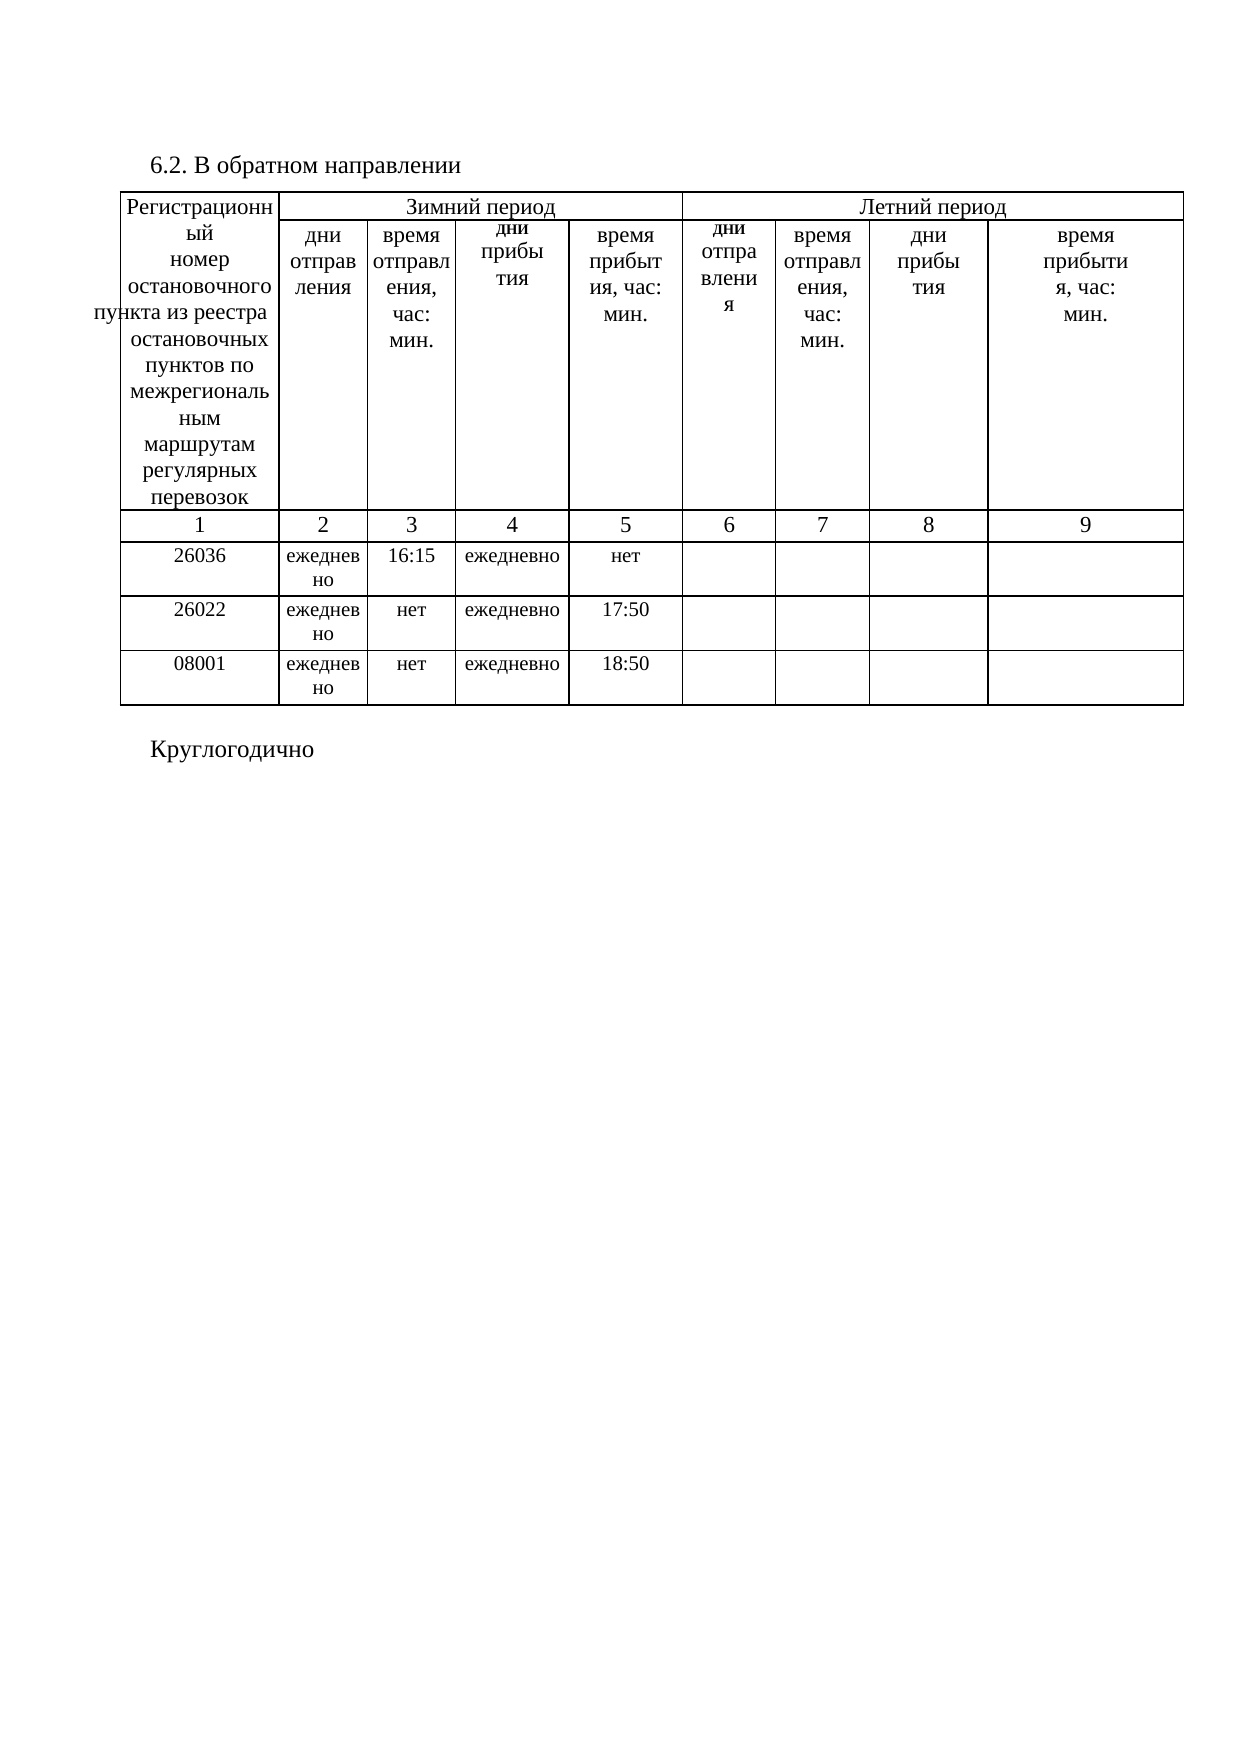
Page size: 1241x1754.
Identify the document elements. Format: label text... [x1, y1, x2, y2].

table_cell [776, 651, 869, 704]
table_cell [989, 597, 1183, 650]
table_cell 1 [121, 511, 278, 541]
table_cell 6 [683, 511, 775, 541]
table_cell 5 [570, 511, 682, 541]
table_header Регистрационный номер остановочного пункта из реестра остановочных пунктов по межрегиональным маршрутам регулярных перевозок [121, 193, 278, 509]
table_cell 16:15 [368, 543, 455, 595]
table_cell дни прибы тия [870, 221, 987, 509]
table_cell ежедневно [280, 651, 367, 704]
table_cell ежедневно [456, 543, 568, 595]
table_cell [776, 543, 869, 595]
text Круглогодично [150, 734, 1090, 763]
table_cell [989, 543, 1183, 595]
table_cell ДНИ отпра влени я [683, 221, 775, 509]
table_cell время прибыти я, час: мин. [989, 221, 1183, 509]
table_cell нет [570, 543, 682, 595]
table_header Зимний период [280, 193, 682, 219]
table_cell 7 [776, 511, 869, 541]
table_cell нет [368, 651, 455, 704]
table_cell [776, 597, 869, 650]
table_cell [683, 651, 775, 704]
table_cell ежедневно [456, 651, 568, 704]
table_cell 26022 [121, 597, 278, 650]
table_cell 3 [368, 511, 455, 541]
table_cell 08001 [121, 651, 278, 704]
table_cell 17:50 [570, 597, 682, 650]
table_cell 9 [989, 511, 1183, 541]
table_cell 26036 [121, 543, 278, 595]
text 6.2. В обратном направлении [150, 150, 1090, 179]
table_cell 8 [870, 511, 987, 541]
table_cell 4 [456, 511, 568, 541]
table_cell время прибыт ия, час: мин. [570, 221, 682, 509]
table_cell [989, 651, 1183, 704]
table_cell [870, 651, 987, 704]
table_header Летний период [683, 193, 1183, 219]
table_cell [870, 543, 987, 595]
table_cell [870, 597, 987, 650]
table_cell время отправл ения, час: мин. [368, 221, 455, 509]
table_cell ежедневно [280, 543, 367, 595]
table_cell ДНИ прибы тия [456, 221, 568, 509]
table_cell [683, 543, 775, 595]
table_cell нет [368, 597, 455, 650]
table_cell 18:50 [570, 651, 682, 704]
table_cell время отправл ения, час: мин. [776, 221, 869, 509]
table_cell 2 [280, 511, 367, 541]
table_cell дни отправ ления [280, 221, 367, 509]
table_cell ежедневно [456, 597, 568, 650]
table_cell [683, 597, 775, 650]
table_cell ежедневно [280, 597, 367, 650]
